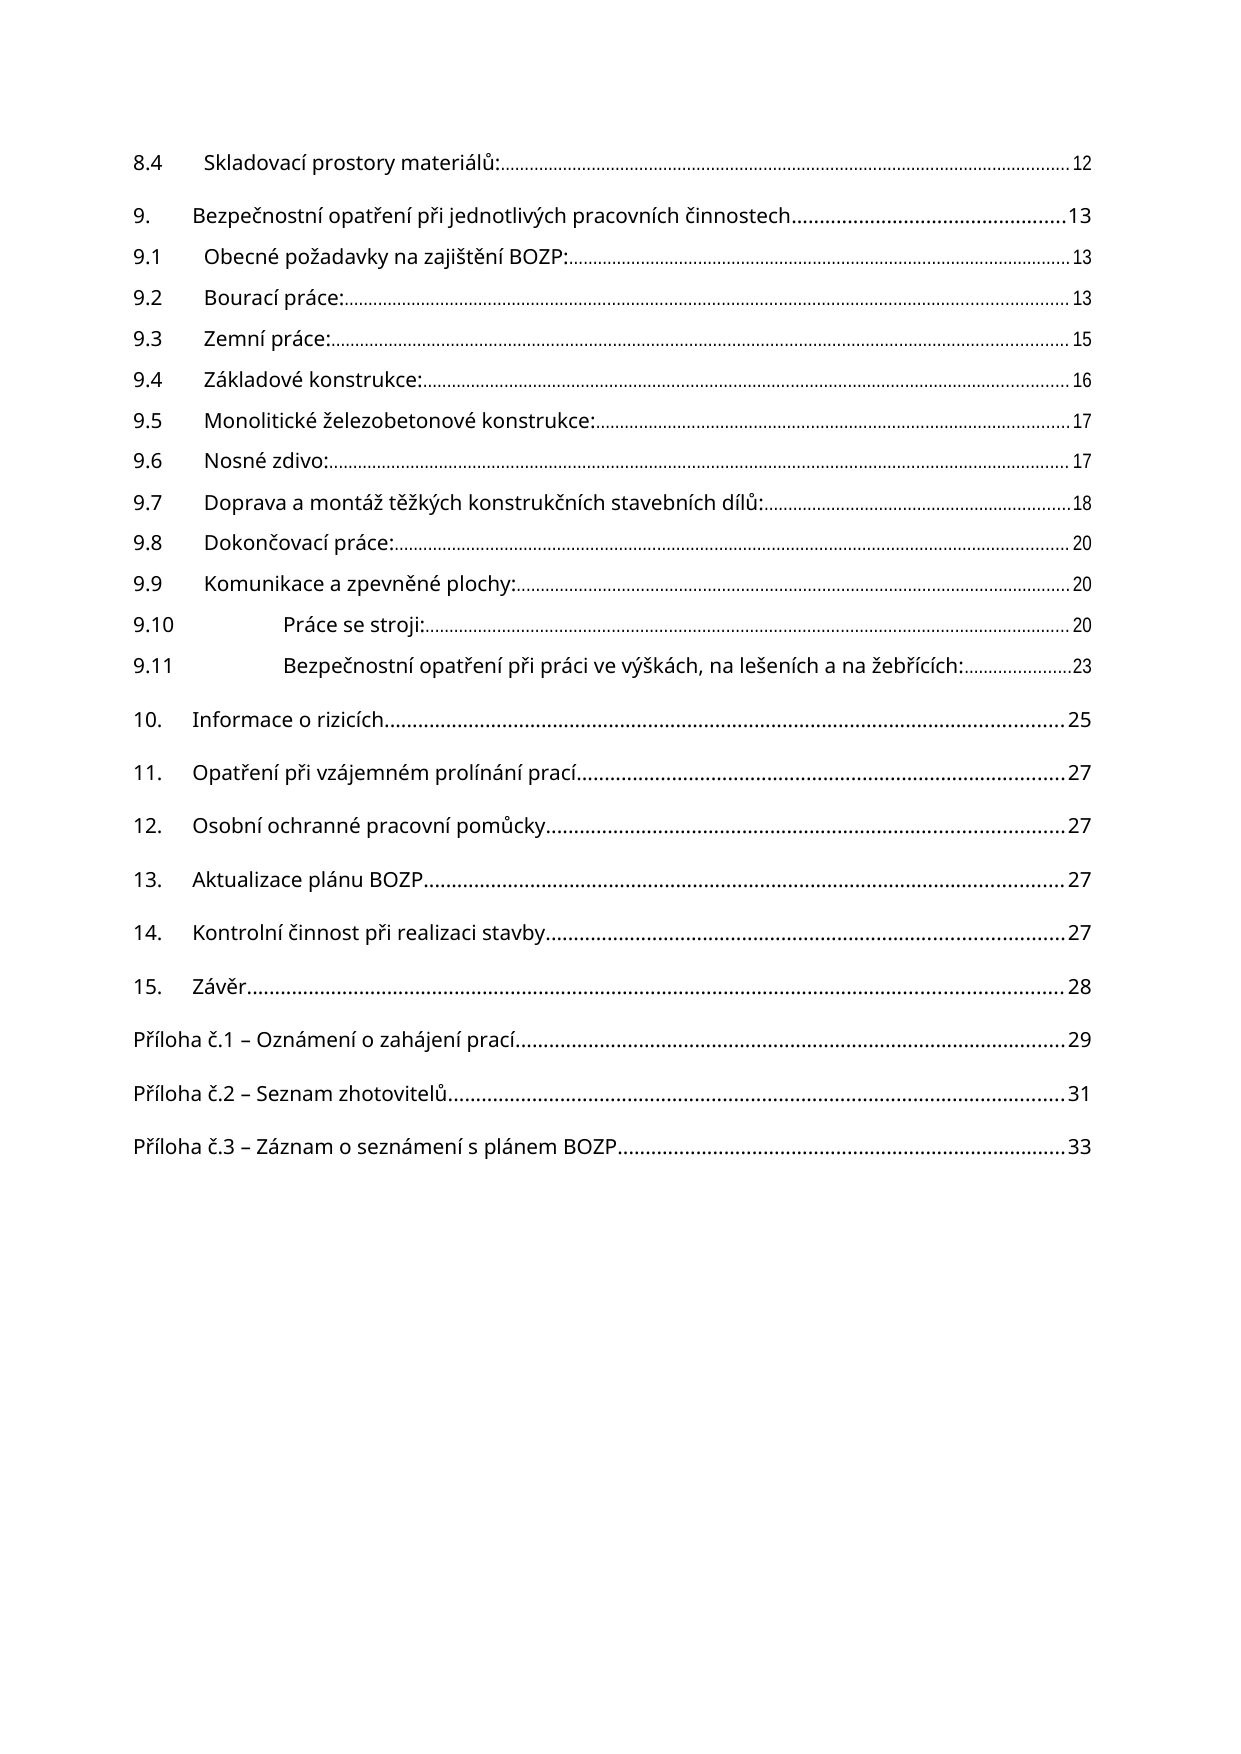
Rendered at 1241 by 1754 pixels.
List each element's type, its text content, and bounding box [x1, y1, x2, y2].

text 9.6 Nosné zdivo: 17 [133, 447, 1093, 475]
text 14. Kontrolní činnost při realizaci stavby 27 [133, 918, 1093, 947]
text 9.7 Doprava a montáž těžkých konstrukčních stavebních dílů: 18 [133, 488, 1093, 516]
text 8.4 Skladovací prostory materiálů: 12 [133, 148, 1093, 176]
text 9. Bezpečnostní opatření při jednotlivých pracovních činnostech 13 [133, 201, 1093, 229]
text 13. Aktualizace plánu BOZP 27 [133, 865, 1093, 893]
text 10. Informace o rizicích 25 [133, 705, 1093, 733]
text Příloha č.2 – Seznam zhotovitelů 31 [133, 1079, 1093, 1107]
text 15. Závěr 28 [133, 972, 1093, 1000]
text 9.8 Dokončovací práce: 20 [133, 528, 1093, 557]
text 9.5 Monolitické železobetonové konstrukce: 17 [133, 406, 1093, 434]
text 9.10 Práce se stroji: 20 [133, 610, 1093, 639]
text 11. Opatření při vzájemném prolínání prací 27 [133, 758, 1093, 787]
text 9.11 Bezpečnostní opatření při práci ve výškách, na lešeních a na žebřících: 23 [133, 651, 1093, 680]
text 9.2 Bourací práce: 13 [133, 283, 1093, 311]
text 9.3 Zemní práce: 15 [133, 324, 1093, 352]
text 12. Osobní ochranné pracovní pomůcky 27 [133, 812, 1093, 840]
text Příloha č.3 – Záznam o seznámení s plánem BOZP 33 [133, 1132, 1093, 1161]
text Příloha č.1 – Oznámení o zahájení prací 29 [133, 1025, 1093, 1054]
text 9.1 Obecné požadavky na zajištění BOZP: 13 [133, 242, 1093, 270]
text 9.9 Komunikace a zpevněné plochy: 20 [133, 569, 1093, 598]
text 9.4 Základové konstrukce: 16 [133, 365, 1093, 393]
